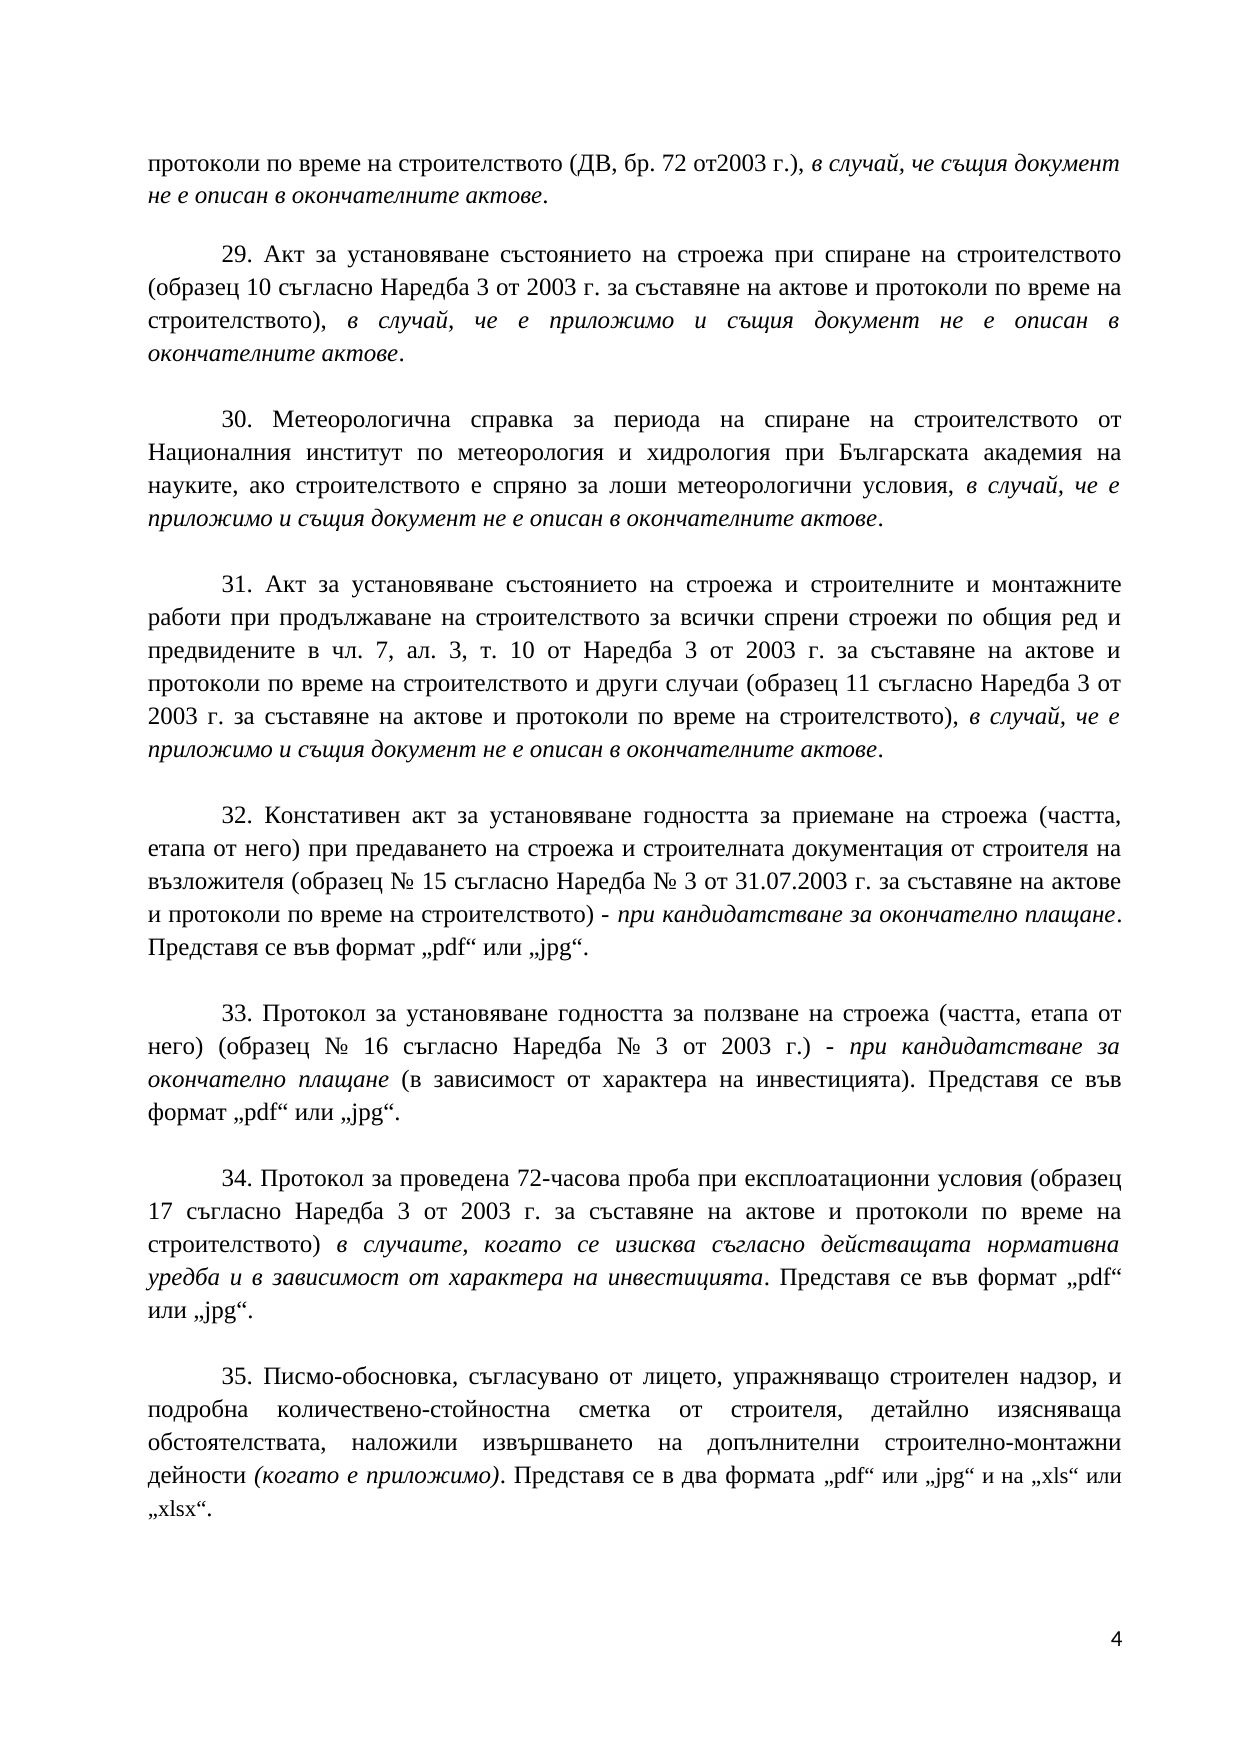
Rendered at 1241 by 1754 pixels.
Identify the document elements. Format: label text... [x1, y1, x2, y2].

text 33. Протокол за установяване годността за ползване на строежа (частта, етапа от него) (образец № 16 съгласно Наредба № 3 от 2003 г.) - при кандидатстване за окончателно плащане (в зависимост от характера на инвестицията). Представя се във формат „pdf“ или „jpg“. [148, 998, 1122, 1126]
text 29. Акт за установяване състоянието на строежа при спиране на строителството (образец 10 съгласно Наредба 3 от 2003 г. за съставяне на актове и протоколи по време на строителството), в случай, че e приложимо и същия документ не е описан в окончателните актове. [148, 239, 1122, 366]
text 30. Метеорологична справка за периода на спиране на строителството от Националния институт по метеорология и хидрология при Българската академия на науките, ако строителството е спряно за лоши метеорологични условия, в случай, че е приложимо и същия документ не е описан в окончателните актове. [148, 404, 1122, 532]
text 32. Констативен акт за установяване годността за приемане на строежа (частта, етапа от него) при предаването на строежа и строителната документация от строителя на възложителя (образец № 15 съгласно Наредба № 3 от 31.07.2003 г. за съставяне на актове и протоколи по време на строителството) - при кандидатстване за окончателно плащане. Представя се във формат „pdf“ или „jpg“. [148, 800, 1122, 961]
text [148, 148, 1122, 209]
text 35. Писмо-обосновка, съгласувано от лицето, упражняващо строителен надзор, и подробна количествено-стойностна сметка от строителя, детайлно изясняваща обстоятелствата, наложили извършването на допълнителни строително-монтажни дейности (когато е приложимо). Представя се в два формата „рdf“ или „jpg“ и на „xls“ или „xlsx“. [148, 1361, 1122, 1522]
text 31. Акт за установяване състоянието на строежа и строителните и монтажните работи при продължаване на строителството за всички спрени строежи по общия ред и предвидените в чл. 7, ал. 3, т. 10 от Наредба 3 от 2003 г. за съставяне на актове и протоколи по време на строителството и други случаи (образец 11 съгласно Наредба 3 от 2003 г. за съставяне на актове и протоколи по време на строителството), в случай, че е приложимо и същия документ не е описан в окончателните актове. [148, 569, 1122, 763]
text 34. Протокол за проведена 72-часова проба при експлоатационни условия (образец 17 съгласно Наредба 3 от 2003 г. за съставяне на актове и протоколи по време на строителството) в случаите, когато се изисква съгласно действащата нормативна уредба и в зависимост от характера на инвестицията. Представя се във формат „pdf“ или „jpg“. [148, 1163, 1122, 1324]
